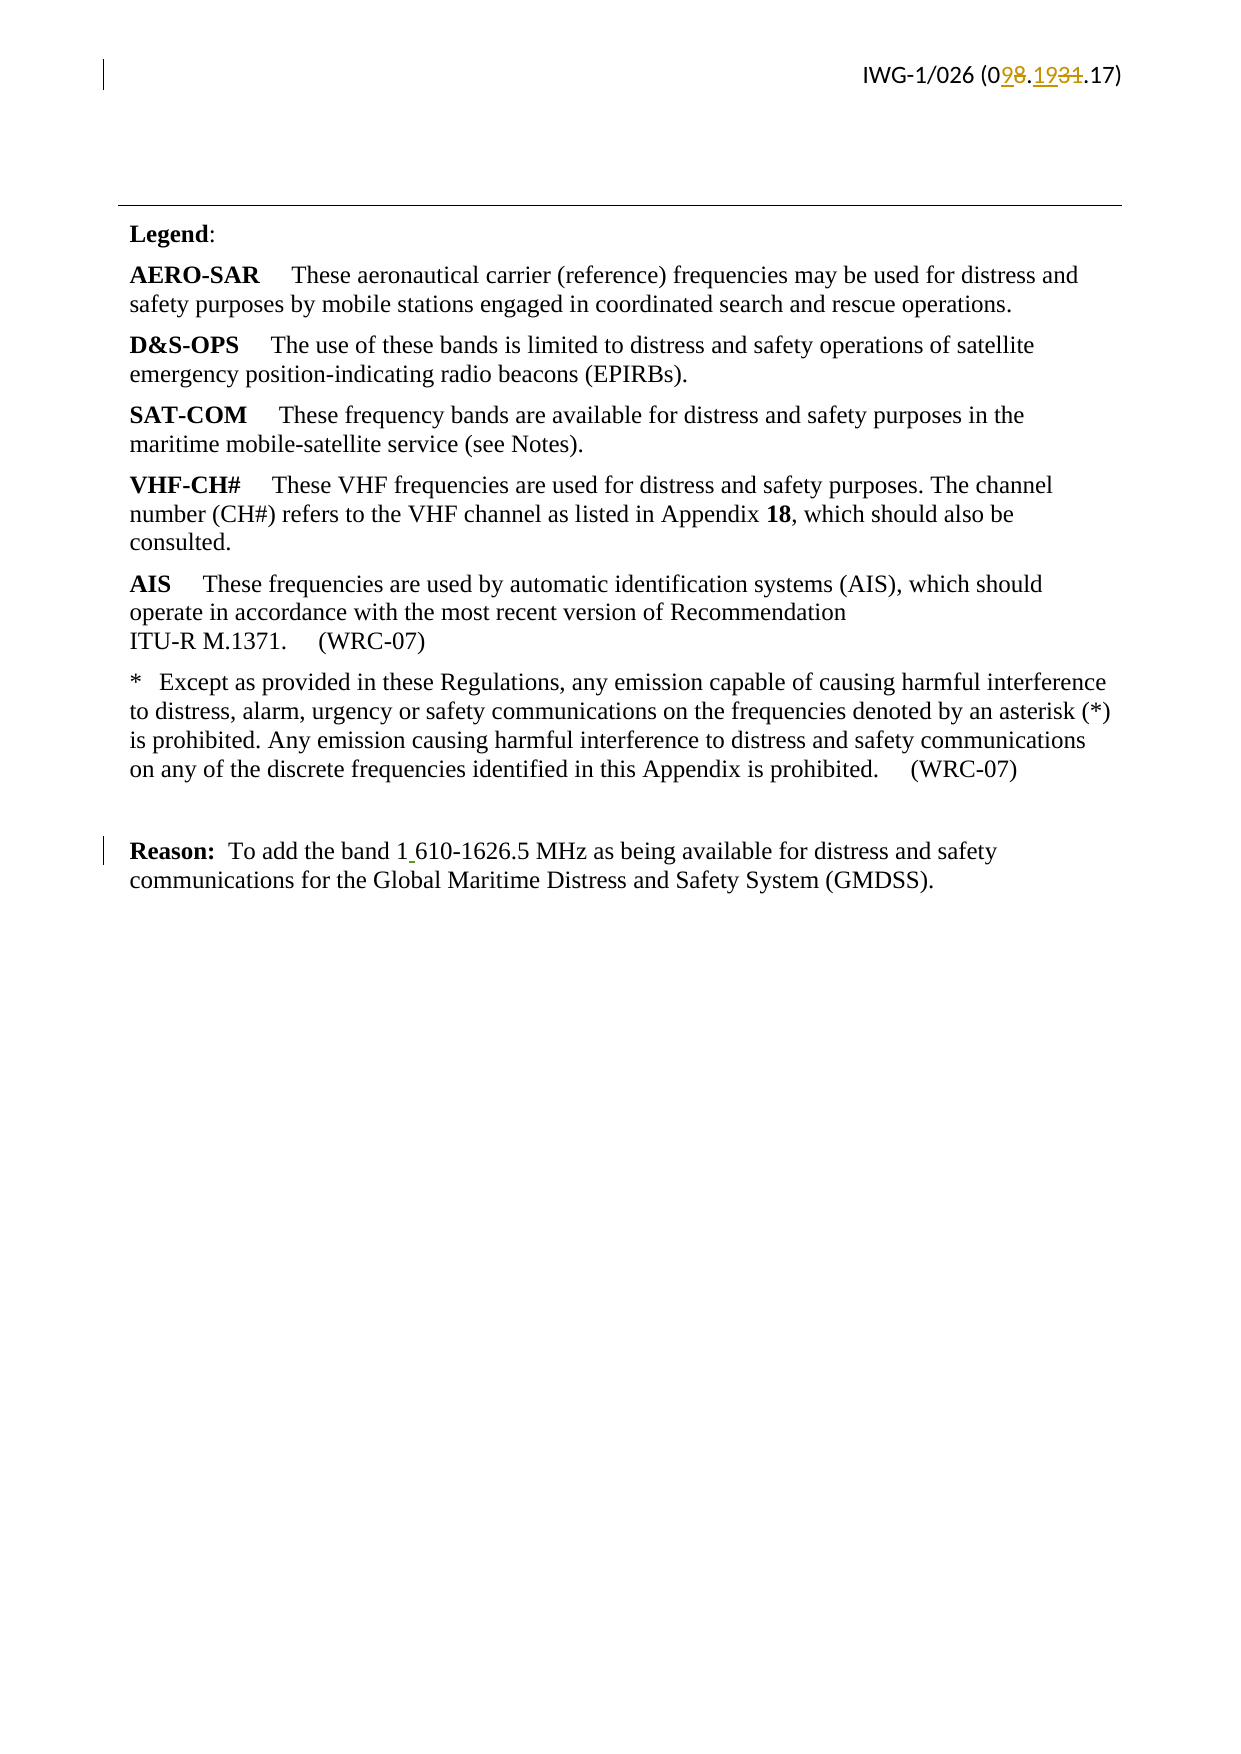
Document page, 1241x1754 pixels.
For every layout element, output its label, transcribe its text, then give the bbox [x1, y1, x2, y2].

table_header Legend: AERO-SAR These aeronautical carrier (reference) frequencies may be used for distress and safety purposes by mobile stations engaged in coordinated search and rescue operations. D&S-OPS The use of these bands is limited to distress and safety operations of satellite emergency position-indicating radio beacons (EPIRBs). SAT-COM These frequency bands are available for distress and safety purposes in the maritime mobile-satellite service (see Notes). VHF-CH# These VHF frequencies are used for distress and safety purposes. The channel number (CH#) refers to the VHF channel as listed in Appendix 18, which should also be consulted. AIS These frequencies are used by automatic identification systems (AIS), which should operate in accordance with the most recent version of Recommendation ITU-R M.1371. (WRC-07) * Except as provided in these Regulations, any emission capable of causing harmful interference to distress, alarm, urgency or safety communications on the frequencies denoted by an asterisk (*) is prohibited. Any emission causing harmful interference to distress and safety communications on any of the discrete frequencies identified in this Appendix is prohibited. (WRC-07) Reason: To add the band 1610-1626.5 MHz as being available for distress and safety communications for the Global Maritime Distress and Safety System (GMDSS). [118, 206, 1122, 894]
